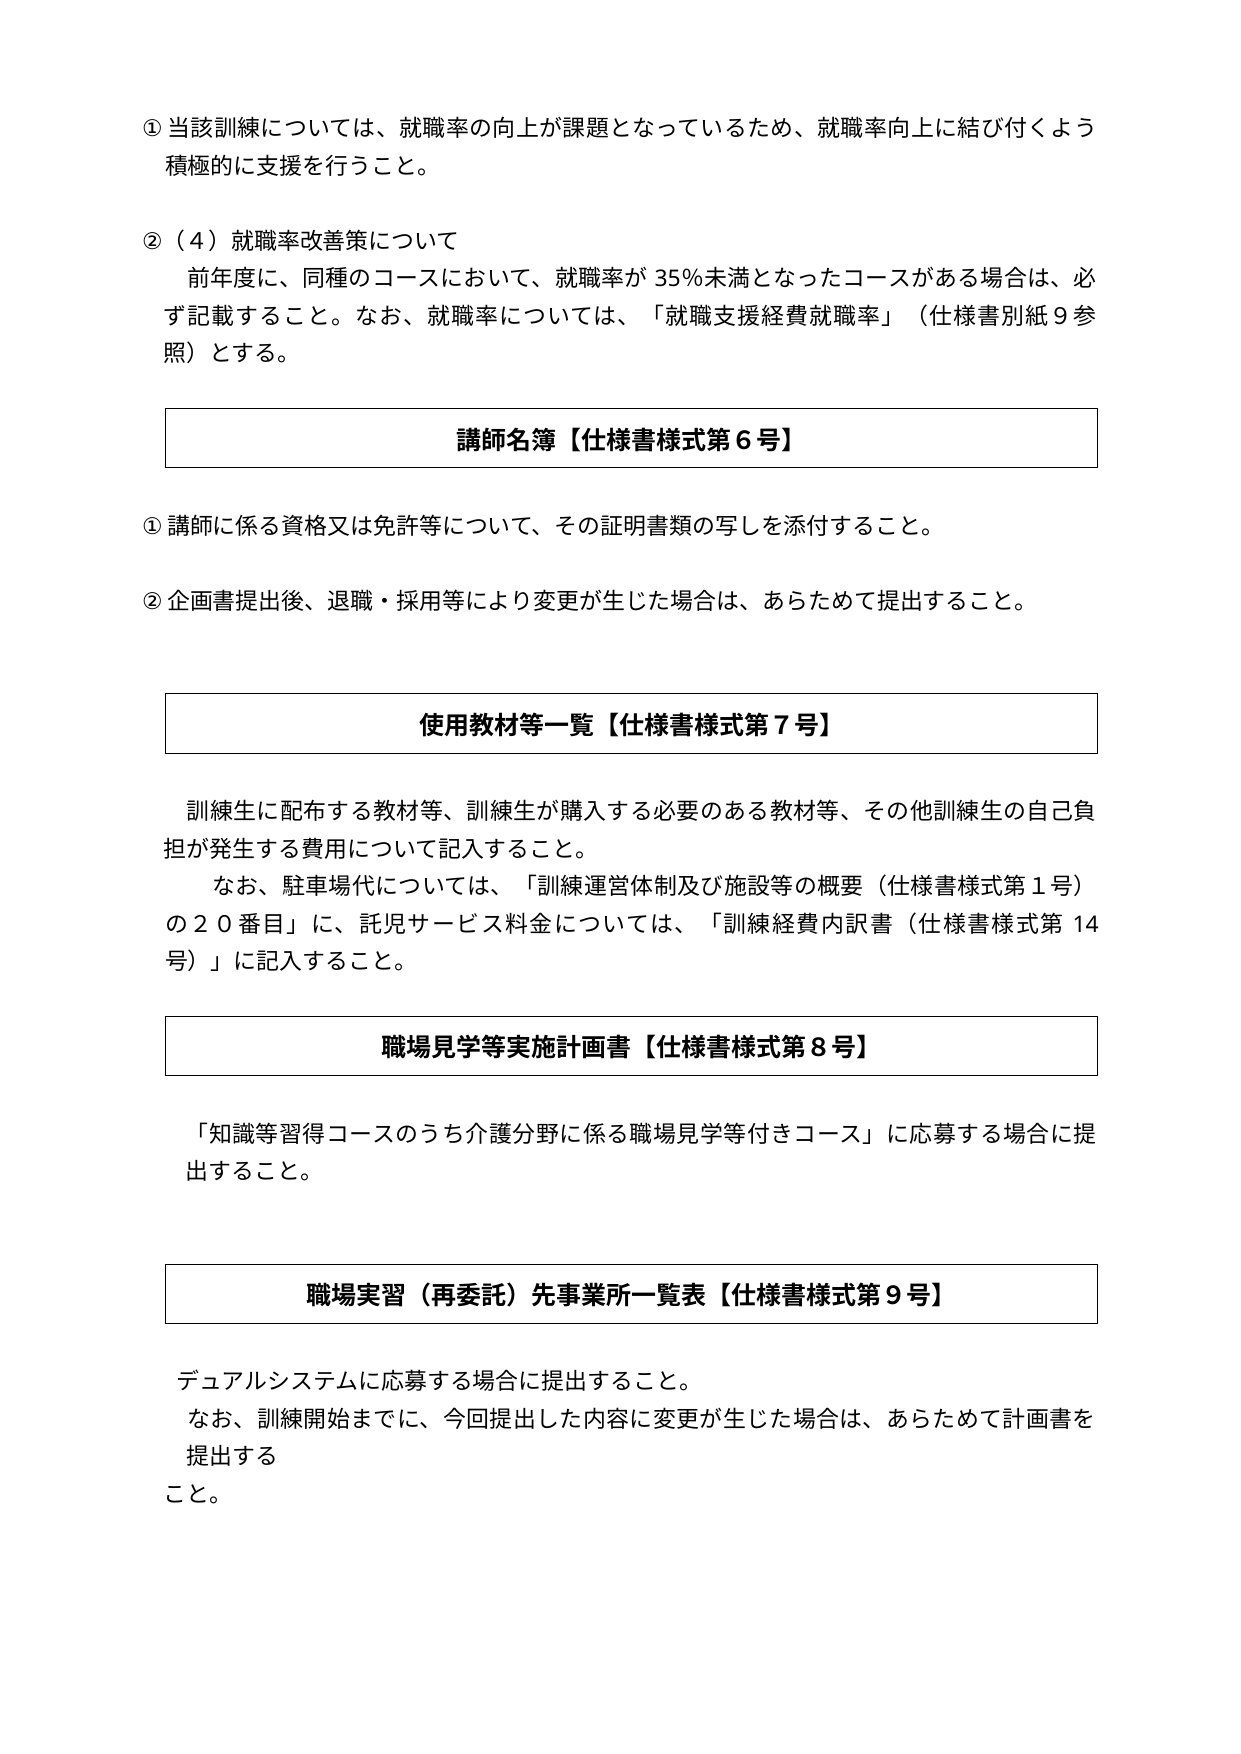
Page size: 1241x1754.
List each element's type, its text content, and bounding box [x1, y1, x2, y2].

text 前年度に、同種のコースにおいて、就職率が35％未満となったコースがある場合は、必ず記載すること。なお、就職率については、「就職支援経費就職率」（仕様書別紙９参照）とする。 [164, 258, 1098, 371]
text なお、訓練開始までに、今回提出した内容に変更が生じた場合は、あらためて計画書を提出する [164, 1399, 1098, 1474]
text ①当該訓練については、就職率の向上が課題となっているため、就職率向上に結び付くよう積極的に支援を行うこと。 [142, 108, 1098, 183]
text ②企画書提出後、退職・採用等により変更が生じた場合は、あらためて提出すること。 [142, 581, 1098, 618]
text デュアルシステムに応募する場合に提出すること。 [142, 1361, 1098, 1399]
table_header 講師名簿【仕様書様式第６号】 [166, 409, 1097, 467]
table_header 使用教材等一覧【仕様書様式第７号】 [166, 694, 1097, 752]
text ②（４）就職率改善策について [142, 221, 1098, 258]
text こと。 [164, 1474, 1098, 1511]
text 「知識等習得コースのうち介護分野に係る職場見学等付きコース」に応募する場合に提出すること。 [186, 1113, 1098, 1188]
table_header 職場実習（再委託）先事業所一覧表【仕様書様式第９号】 [166, 1265, 1097, 1323]
text なお、駐車場代については、「訓練運営体制及び施設等の概要（仕様書様式第１号）の２０番目」に、託児サービス料金については、「訓練経費内訳書（仕様書様式第14号）」に記入すること。 [142, 866, 1098, 978]
table_header 職場見学等実施計画書【仕様書様式第８号】 [166, 1017, 1097, 1075]
text ①講師に係る資格又は免許等について、その証明書類の写しを添付すること。 [142, 506, 1098, 543]
text 訓練生に配布する教材等、訓練生が購入する必要のある教材等、その他訓練生の自己負担が発生する費用について記入すること。 [164, 791, 1098, 866]
